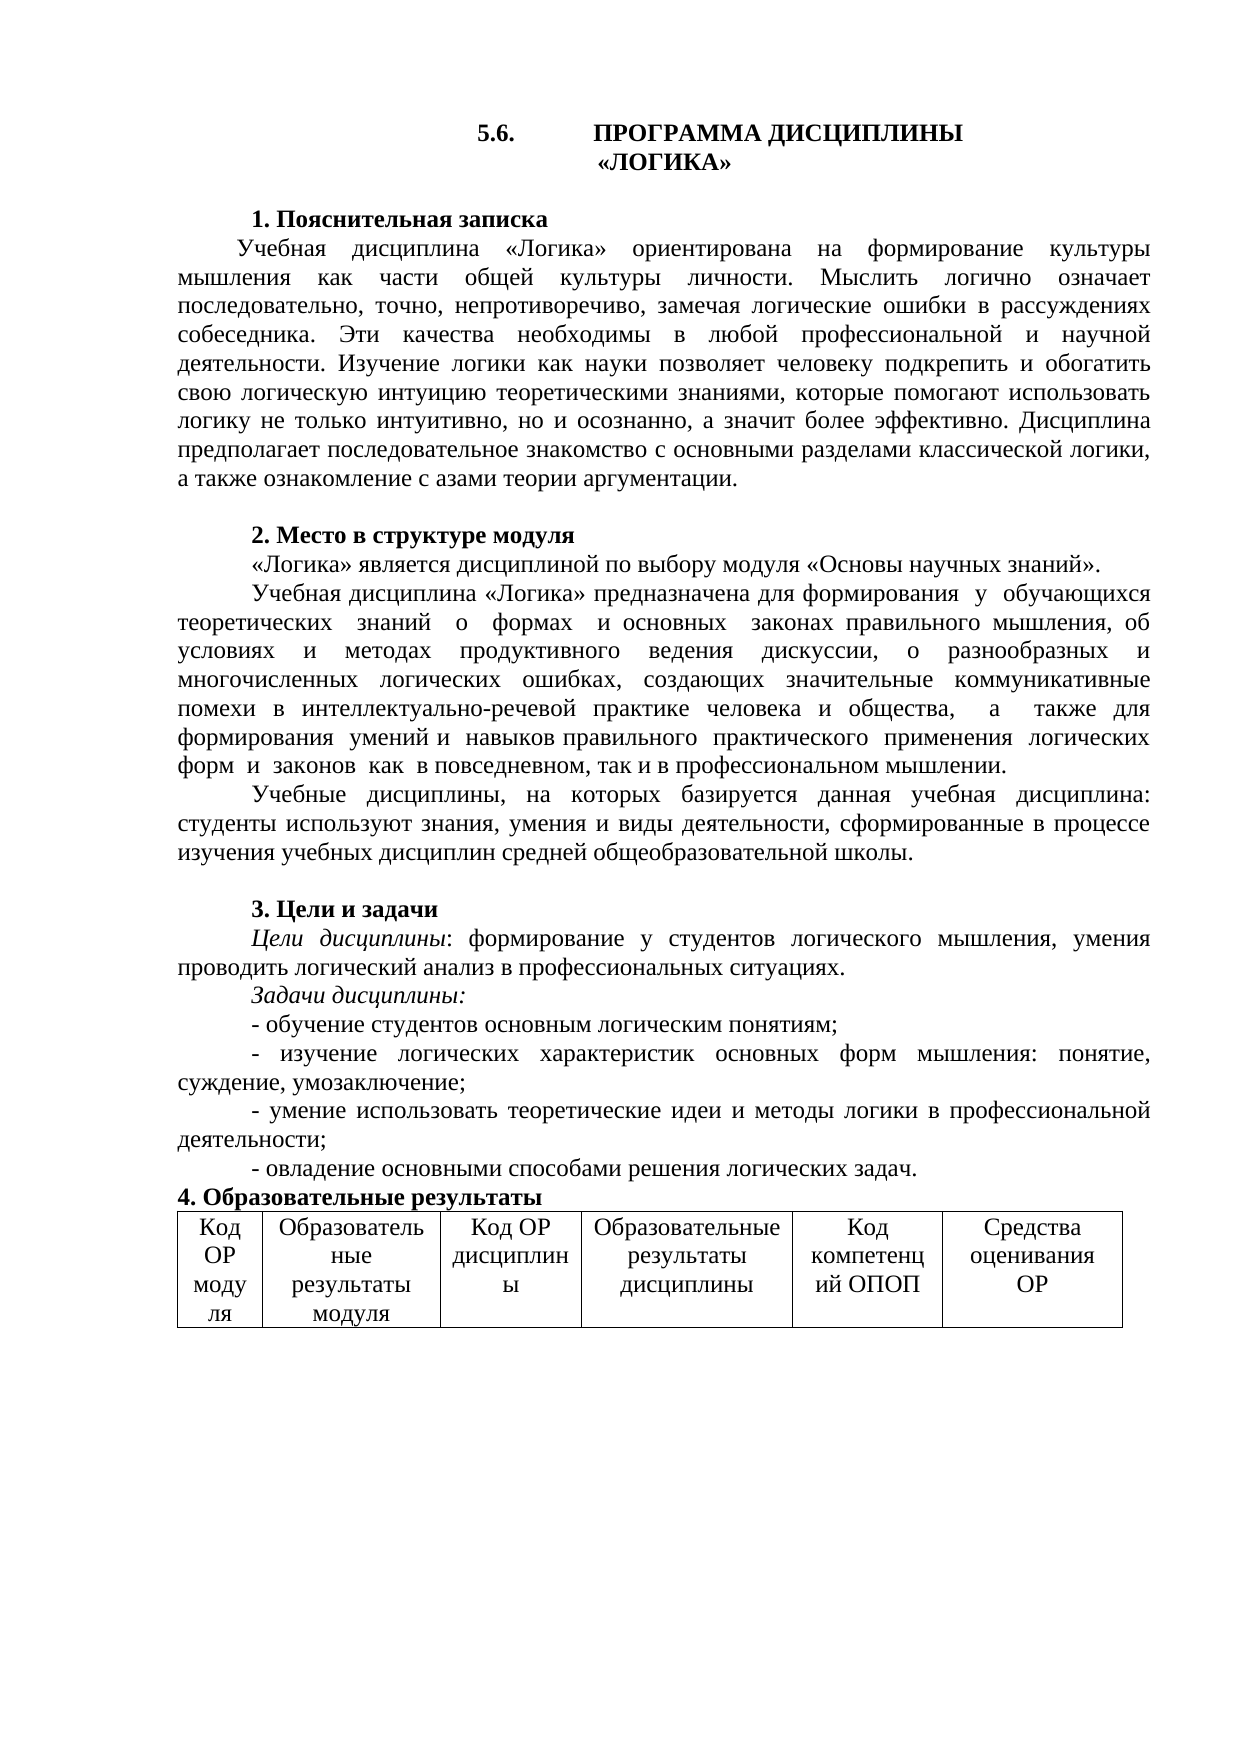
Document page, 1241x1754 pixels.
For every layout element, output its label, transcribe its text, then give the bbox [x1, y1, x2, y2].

text - умение использовать теоретические идеи и методы логики в профессиональной деятельности; [177, 1096, 1152, 1153]
text 3. Цели и задачи [177, 894, 1152, 923]
table_header Код компетенций ОПОП [793, 1212, 942, 1327]
text «Логика» является дисциплиной по выбору модуля «Основы научных знаний». [177, 549, 1152, 578]
text 1. Пояснительная записка [177, 204, 1152, 233]
table_header Образовательные результаты дисциплины [582, 1212, 792, 1327]
table_header Код ОР модуля [178, 1212, 262, 1327]
text Учебная дисциплина «Логика» предназначена для формирования у обучающихся теоретических знаний о формах и основных законах правильного мышления, об условиях и методах продуктивного ведения дискуссии, о разнообразных и многочисленных логических ошибках, создающих значительные коммуникативные помехи в интеллектуально-речевой практике человека и общества, а также для формирования умений и навыков правильного практического применения логических форм и законов как в повседневном, так и в профессиональном мышлении. [177, 578, 1152, 779]
text Задачи дисциплины: [177, 981, 1152, 1009]
table_header Образовательные результаты модуля [263, 1212, 440, 1327]
text - овладение основными способами решения логических задач. [177, 1153, 1152, 1182]
text Учебная дисциплина «Логика» ориентирована на формирование культуры мышления как части общей культуры личности. Мыслить логично означает последовательно, точно, непротиворечиво, замечая логические ошибки в рассуждениях собеседника. Эти качества необходимы в любой профессиональной и научной деятельности. Изучение логики как науки позволяет человеку подкрепить и обогатить свою логическую интуицию теоретическими знаниями, которые помогают использовать логику не только интуитивно, но и осознанно, а значит более эффективно. Дисциплина предполагает последовательное знакомство с основными разделами классической логики, а также ознакомление с азами теории аргументации. [177, 233, 1152, 492]
text 2. Место в структуре модуля [177, 521, 1152, 549]
table_header Средства оценивания ОР [943, 1212, 1122, 1327]
text Цели дисциплины: формирование у студентов логического мышления, умения проводить логический анализ в профессиональных ситуациях. [177, 923, 1152, 981]
text Учебные дисциплины, на которых базируется данная учебная дисциплина: студенты используют знания, умения и виды деятельности, сформированные в процессе изучения учебных дисциплин средней общеобразовательной школы. [177, 779, 1152, 866]
text - обучение студентов основным логическим понятиям; [177, 1009, 1152, 1038]
list ПРОГРАММА ДИСЦИПЛИНЫ [288, 118, 1152, 147]
table_header Код ОР дисциплины [441, 1212, 581, 1327]
text - изучение логических характеристик основных форм мышления: понятие, суждение, умозаключение; [177, 1038, 1152, 1096]
text «ЛОГИКА» [177, 147, 1152, 176]
text 4. Образовательные результаты [177, 1182, 1152, 1211]
